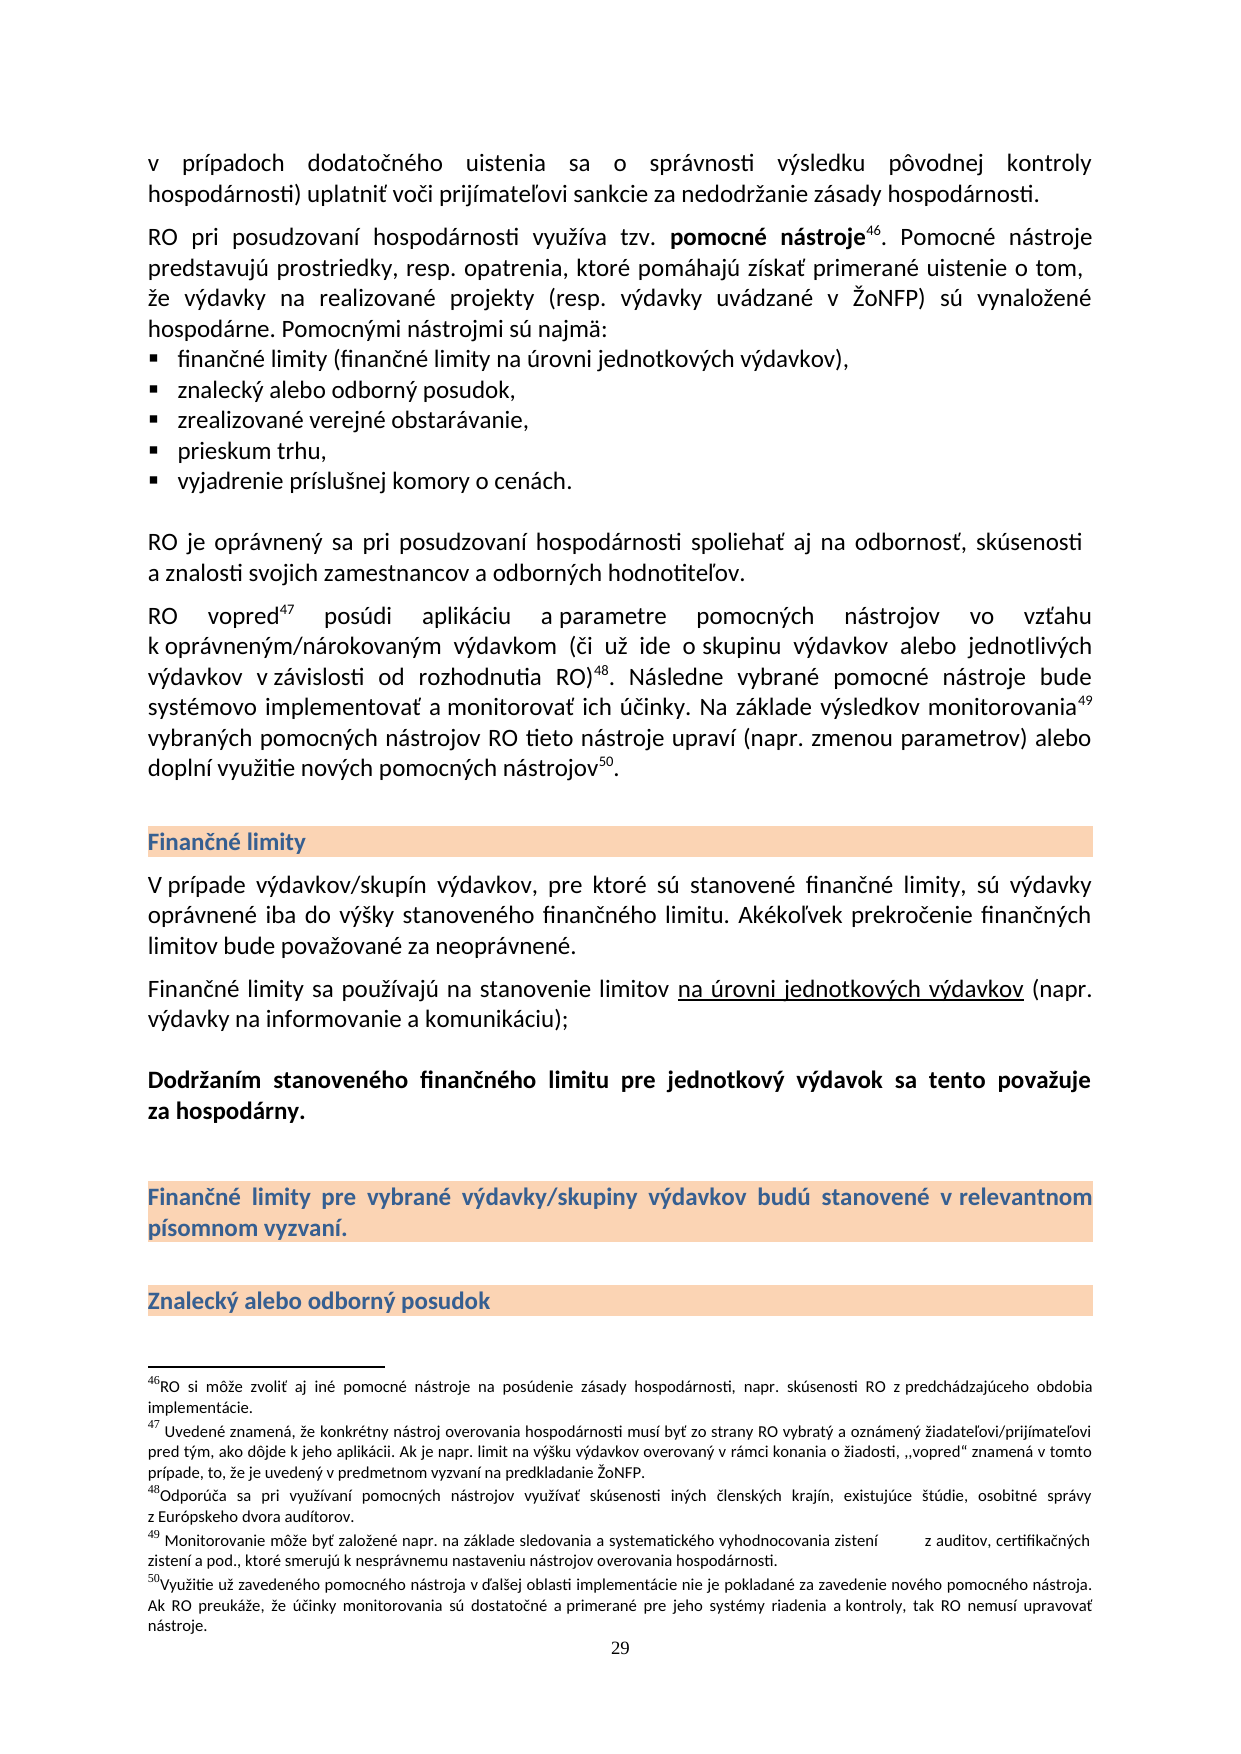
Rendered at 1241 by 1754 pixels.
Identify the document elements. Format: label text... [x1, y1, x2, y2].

list finančné limity (finančné limity na úrovni jednotkových výdavkov), [148, 343, 1093, 374]
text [148, 148, 1093, 209]
text Finančné limity [148, 826, 1093, 857]
list prieskum trhu, [148, 435, 1093, 465]
text V prípade výdavkov/skupín výdavkov, pre ktoré sú stanovené finančné limity, sú výdavky oprávnené iba do výšky stanoveného finančného limitu. Akékoľvek prekročenie finančných limitov bude považované za neoprávnené. [148, 869, 1093, 961]
list zrealizované verejné obstarávanie, [148, 404, 1093, 435]
text Dodržaním stanoveného finančného limitu pre jednotkový výdavok sa tento považuje za hospodárny. [148, 1065, 1093, 1126]
text Finančné limity pre vybrané výdavky/skupiny výdavkov budú stanovené v relevantnom písomnom vyzvaní. [148, 1181, 1093, 1242]
text RO je oprávnený sa pri posudzovaní hospodárnosti spoliehať aj na odbornosť, skúsenosti a znalosti svojich zamestnancov a odborných hodnotiteľov. [148, 526, 1093, 587]
text Znalecký alebo odborný posudok [148, 1285, 1093, 1316]
list znalecký alebo odborný posudok, [148, 374, 1093, 404]
text Finančné limity sa používajú na stanovenie limitov na úrovni jednotkových výdavkov (napr. výdavky na informovanie a komunikáciu); [148, 973, 1093, 1034]
text RO vopred posúdi aplikáciu a parametre pomocných nástrojov vo vzťahu k oprávneným/nárokovaným výdavkom (či už ide o skupinu výdavkov alebo jednotlivých výdavkov v závislosti od rozhodnutia RO). Následne vybrané pomocné nástroje bude systémovo implementovať a monitorovať ich účinky. Na základe výsledkov monitorovania vybraných pomocných nástrojov RO tieto nástroje upraví (napr. zmenou parametrov) alebo doplní využitie nových pomocných nástrojov. [148, 600, 1093, 783]
text RO pri posudzovaní hospodárnosti využíva tzv. pomocné nástroje. Pomocné nástroje predstavujú prostriedky, resp. opatrenia, ktoré pomáhajú získať primerané uistenie o tom, že výdavky na realizované projekty (resp. výdavky uvádzané v ŽoNFP) sú vynaložené hospodárne. Pomocnými nástrojmi sú najmä: [148, 221, 1093, 343]
list vyjadrenie príslušnej komory o cenách. [148, 465, 1093, 496]
